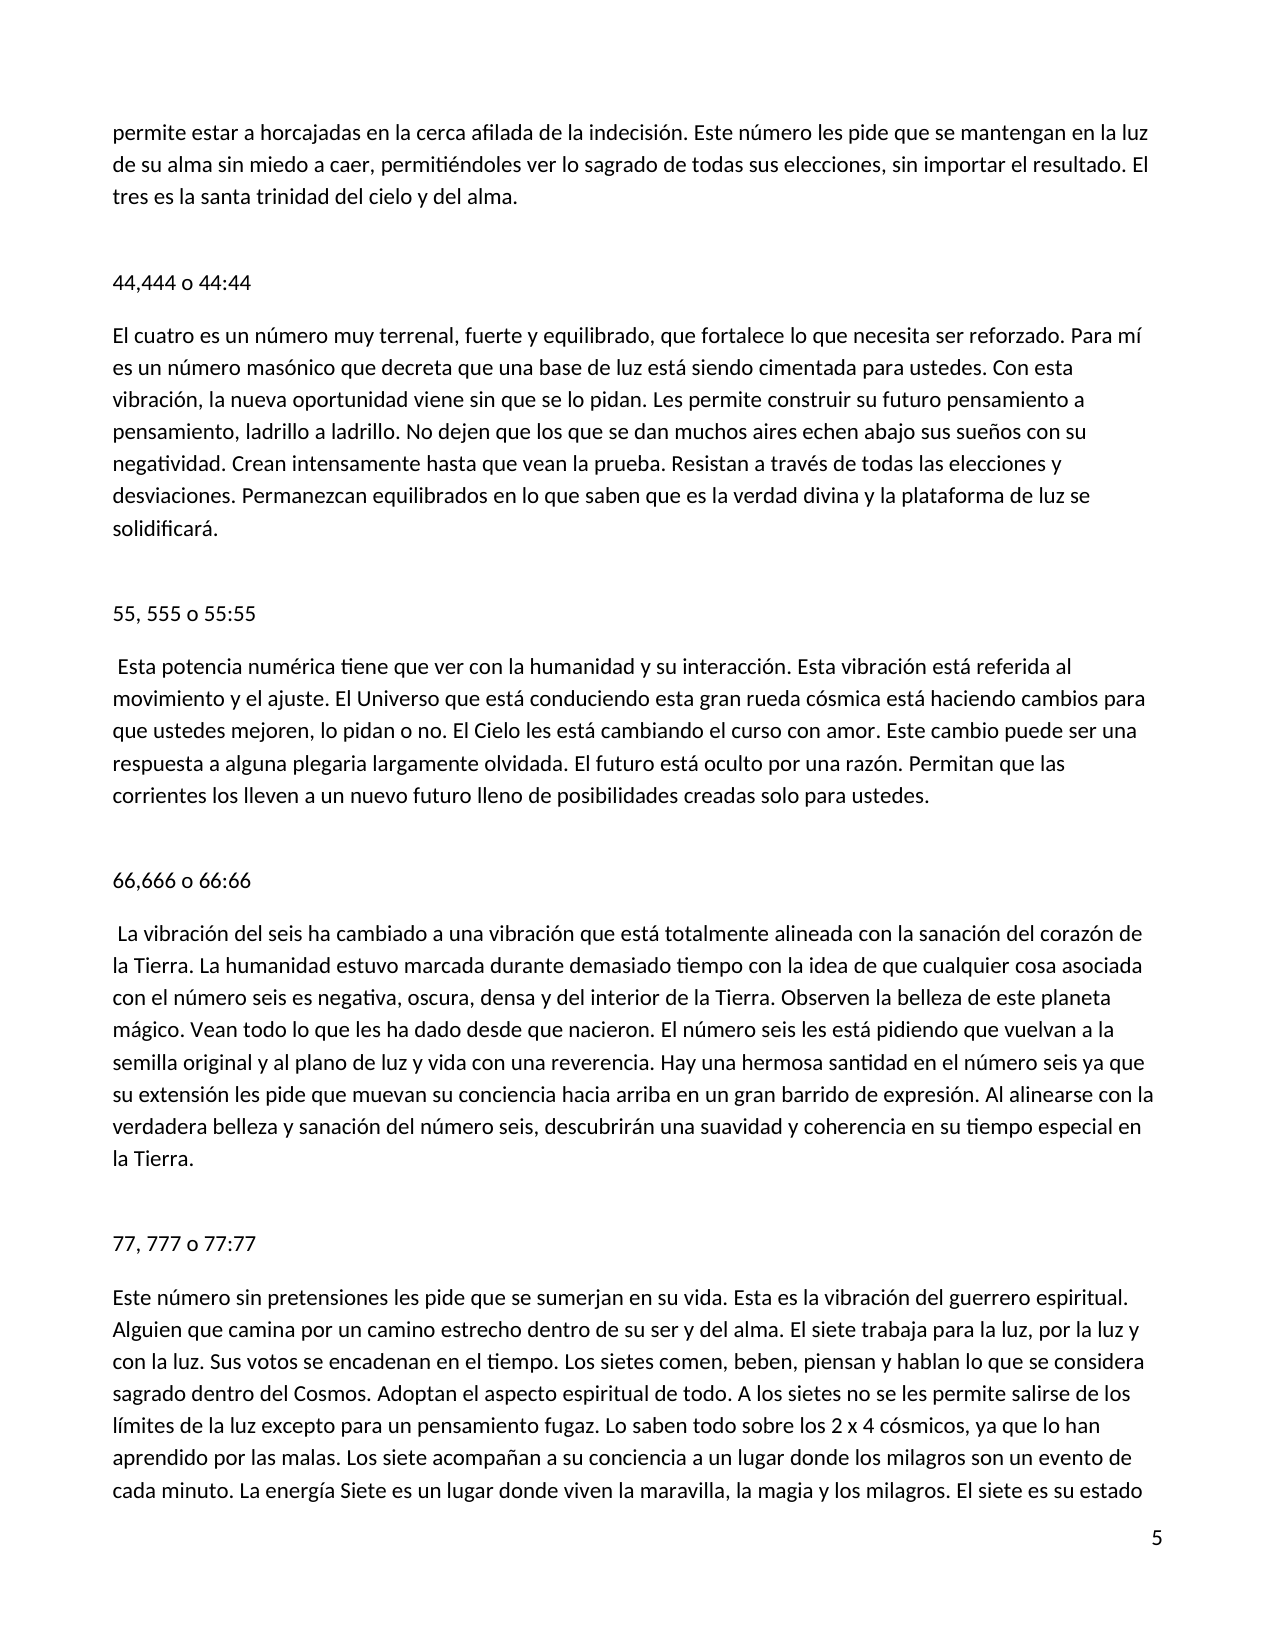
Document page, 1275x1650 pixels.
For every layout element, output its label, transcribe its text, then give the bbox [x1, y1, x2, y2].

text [112, 118, 1163, 211]
text El cuatro es un número muy terrenal, fuerte y equilibrado, que fortalece lo que necesita ser reforzado. Para mí es un número masónico que decreta que una base de luz está siendo cimentada para ustedes. Con esta vibración, la nueva oportunidad viene sin que se lo pidan. Les permite construir su futuro pensamiento a pensamiento, ladrillo a ladrillo. No dejen que los que se dan muchos aires echen abajo sus sueños con su negatividad. Crean intensamente hasta que vean la prueba. Resistan a través de todas las elecciones y desviaciones. Permanezcan equilibrados en lo que saben que es la verdad divina y la plataforma de luz se solidificará. [112, 321, 1163, 574]
text Esta potencia numérica tiene que ver con la humanidad y su interacción. Esta vibración está referida al movimiento y el ajuste. El Universo que está conduciendo esta gran rueda cósmica está haciendo cambios para que ustedes mejoren, lo pidan o no. El Cielo les está cambiando el curso con amor. Este cambio puede ser una respuesta a alguna plegaria largamente olvidada. El futuro está oculto por una razón. Permitan que las corrientes los lleven a un nuevo futuro lleno de posibilidades creadas solo para ustedes. [112, 652, 1163, 841]
text 66,666 o 66:66 [112, 866, 1163, 894]
text 55, 555 o 55:55 [112, 599, 1163, 627]
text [112, 1283, 1163, 1504]
text 77, 777 o 77:77 [112, 1229, 1163, 1258]
text La vibración del seis ha cambiado a una vibración que está totalmente alineada con la sanación del corazón de la Tierra. La humanidad estuvo marcada durante demasiado tiempo con la idea de que cualquier cosa asociada con el número seis es negativa, oscura, densa y del interior de la Tierra. Observen la belleza de este planeta mágico. Vean todo lo que les ha dado desde que nacieron. El número seis les está pidiendo que vuelvan a la semilla original y al plano de luz y vida con una reverencia. Hay una hermosa santidad en el número seis ya que su extensión les pide que muevan su conciencia hacia arriba en un gran barrido de expresión. Al alinearse con la verdadera belleza y sanación del número seis, descubrirán una suavidad y coherencia en su tiempo especial en la Tierra. [112, 919, 1163, 1204]
text 44,444 o 44:44 [112, 236, 1163, 296]
